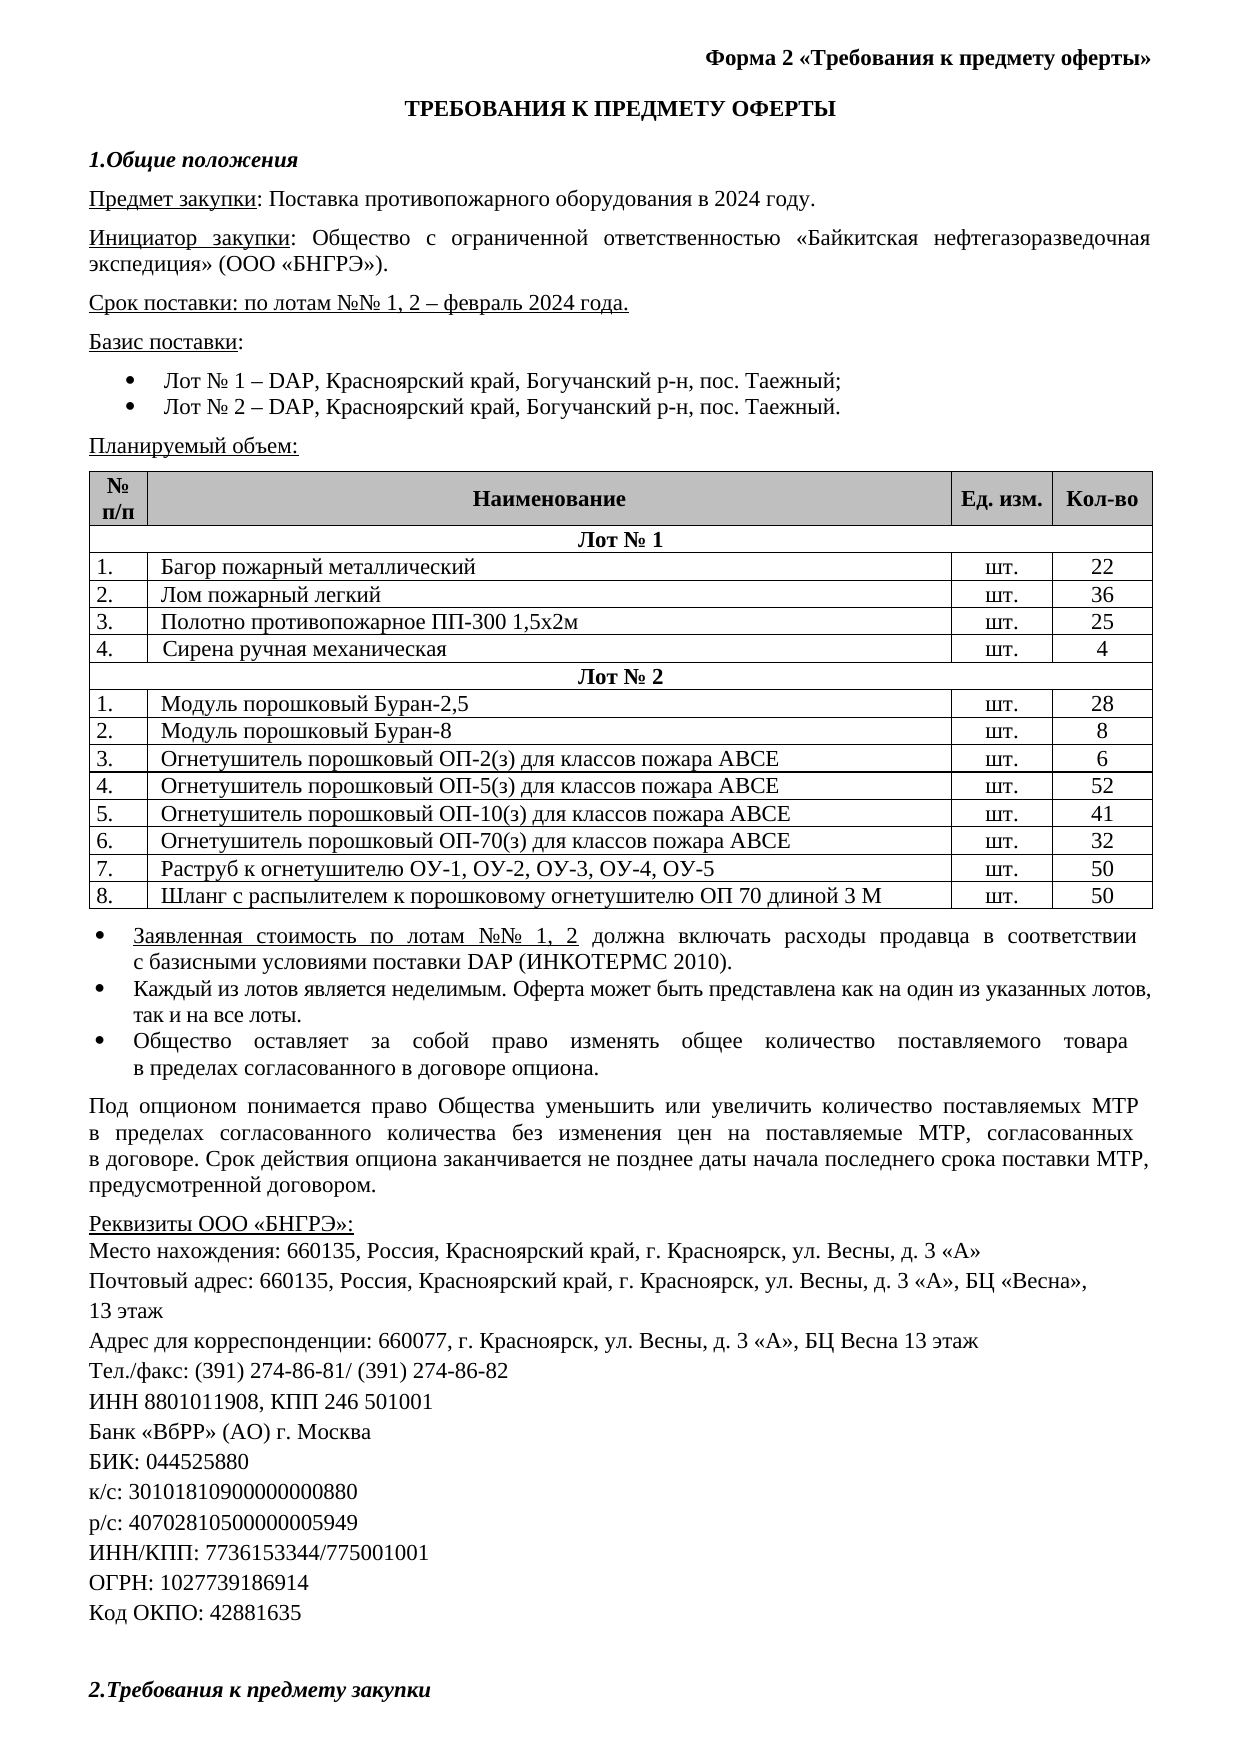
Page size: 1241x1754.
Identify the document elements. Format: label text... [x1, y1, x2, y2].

list Общие положения [89, 146, 1152, 173]
table_cell Модуль порошковый Буран-2,5 [148, 690, 951, 717]
text Банк «ВбРР» (АО) г. Москва [89, 1418, 1152, 1444]
list Каждый из лотов является неделимым. Оферта может быть представлена как на один из указанных лотов, так и на все лоты. [96, 974, 1152, 1027]
text Предмет закупки: Поставка противопожарного оборудования в 2024 году. [89, 185, 1152, 212]
table_cell [90, 690, 147, 717]
list Общество оставляет за собой право изменять общее количество поставляемого товара в пределах согласованного в договоре опциона. [96, 1027, 1152, 1080]
table_header Ед. изм. [952, 472, 1052, 525]
table_cell 4 [1053, 635, 1152, 662]
table_cell 50 [1053, 882, 1152, 908]
table_cell шт. [952, 608, 1052, 634]
table_cell шт. [952, 827, 1052, 853]
table_cell 32 [1053, 827, 1152, 853]
table_cell шт. [952, 553, 1052, 579]
table_cell Огнетушитель порошковый ОП-5(з) для классов пожара ABCE [148, 773, 951, 799]
list Заявленная стоимость по лотам №№ 1, 2 должна включать расходы продавца в соответствии с базисными условиями поставки DAP (ИНКОТЕРМС 2010). [96, 922, 1152, 974]
table_cell [90, 800, 147, 826]
table_cell Огнетушитель порошковый ОП-70(з) для классов пожара ABCE [148, 827, 951, 853]
table_cell [90, 882, 147, 908]
table_cell [90, 553, 147, 579]
table_cell 28 [1053, 690, 1152, 717]
table_cell Лом пожарный легкий [148, 581, 951, 607]
table_cell Багор пожарный металлический [148, 553, 951, 579]
text ОГРН: 1027739186914 [89, 1569, 1152, 1595]
table_cell Сирена ручная механическая [148, 635, 951, 662]
table_cell шт. [952, 800, 1052, 826]
table_cell Огнетушитель порошковый ОП-10(з) для классов пожара ABCE [148, 800, 951, 826]
table_cell 25 [1053, 608, 1152, 634]
table_cell Лот № 1 [90, 526, 1152, 552]
text ТРЕБОВАНИЯ К ПРЕДМЕТУ ОФЕРТЫ [89, 95, 1152, 122]
table_cell [90, 855, 147, 881]
table_header Кол-во [1053, 472, 1152, 525]
text р/с: 40702810500000005949 [89, 1509, 1152, 1535]
text Место нахождения: 660135, Россия, Красноярский край, г. Красноярск, ул. Весны, д. 3 «А» [89, 1237, 1152, 1263]
text Инициатор закупки: Общество с ограниченной ответственностью «Байкитская нефтегазоразведочная экспедиция» (ООО «БНГРЭ»). [89, 224, 1152, 277]
table_cell шт. [952, 581, 1052, 607]
text Форма 2 «Требования к предмету оферты» [89, 44, 1152, 71]
table_cell шт. [952, 690, 1052, 717]
table_cell 52 [1053, 773, 1152, 799]
table_cell [90, 718, 147, 744]
table_cell 6 [1053, 745, 1152, 771]
table_cell [90, 827, 147, 853]
table_cell Раструб к огнетушителю ОУ-1, ОУ-2, ОУ-3, ОУ-4, ОУ-5 [148, 855, 951, 881]
table_cell 8 [1053, 718, 1152, 744]
table_cell шт. [952, 773, 1052, 799]
text Почтовый адрес: 660135, Россия, Красноярский край, г. Красноярск, ул. Весны, д. 3 «А», БЦ «Весна», 13 этаж [89, 1267, 1152, 1323]
table_cell 36 [1053, 581, 1152, 607]
table_cell шт. [952, 855, 1052, 881]
table_cell [90, 773, 147, 799]
text Тел./факс: (391) 274-86-81/ (391) 274-86-82 [89, 1358, 1152, 1384]
table_cell шт. [952, 718, 1052, 744]
list Лот № 2 – DAP, Красноярский край, Богучанский р-н, пос. Таежный. [126, 393, 1152, 420]
table_cell [90, 581, 147, 607]
table_header Наименование [148, 472, 951, 525]
table_cell [90, 608, 147, 634]
table_cell Шланг с распылителем к порошковому огнетушителю ОП 70 длиной 3 М [148, 882, 951, 908]
table_cell [90, 635, 147, 662]
table_cell Лот № 2 [90, 663, 1152, 689]
table_cell шт. [952, 635, 1052, 662]
table_cell 50 [1053, 855, 1152, 881]
text Базис поставки: [89, 328, 1152, 354]
list Лот № 1 – DAP, Красноярский край, Богучанский р-н, пос. Таежный; [126, 367, 1152, 393]
table_cell шт. [952, 745, 1052, 771]
text Реквизиты ООО «БНГРЭ»: [89, 1210, 1152, 1237]
text ИНН 8801011908, КПП 246 501001 [89, 1388, 1152, 1414]
table_cell шт. [952, 882, 1052, 908]
text Под опционом понимается право Общества уменьшить или увеличить количество поставляемых МТР в пределах согласованного количества без изменения цен на поставляемые МТР, согласованных в договоре. Срок действия опциона заканчивается не позднее даты начала последнего срока поставки МТР, предусмотренной договором. [89, 1092, 1152, 1198]
list Требования к предмету закупки [89, 1676, 1152, 1702]
text ИНН/КПП: 7736153344/775001001 [89, 1539, 1152, 1565]
table_header № п/п [90, 472, 147, 525]
table_cell 22 [1053, 553, 1152, 579]
text Адрес для корреспонденции: 660077, г. Красноярск, ул. Весны, д. 3 «А», БЦ Весна 13 этаж [89, 1327, 1152, 1354]
table_cell Модуль порошковый Буран-8 [148, 718, 951, 744]
table_cell [90, 745, 147, 771]
text Срок поставки: по лотам №№ 1, 2 – февраль 2024 года. [89, 289, 1152, 316]
table_cell Огнетушитель порошковый ОП-2(з) для классов пожара ABCE [148, 745, 951, 771]
text БИК: 044525880 [89, 1448, 1152, 1474]
text к/с: 30101810900000000880 [89, 1478, 1152, 1505]
table_cell Полотно противопожарное ПП-300 1,5х2м [148, 608, 951, 634]
table_cell 41 [1053, 800, 1152, 826]
list Код ОКПО: 42881635 [89, 1599, 1152, 1626]
text Планируемый объем: [89, 432, 1152, 458]
